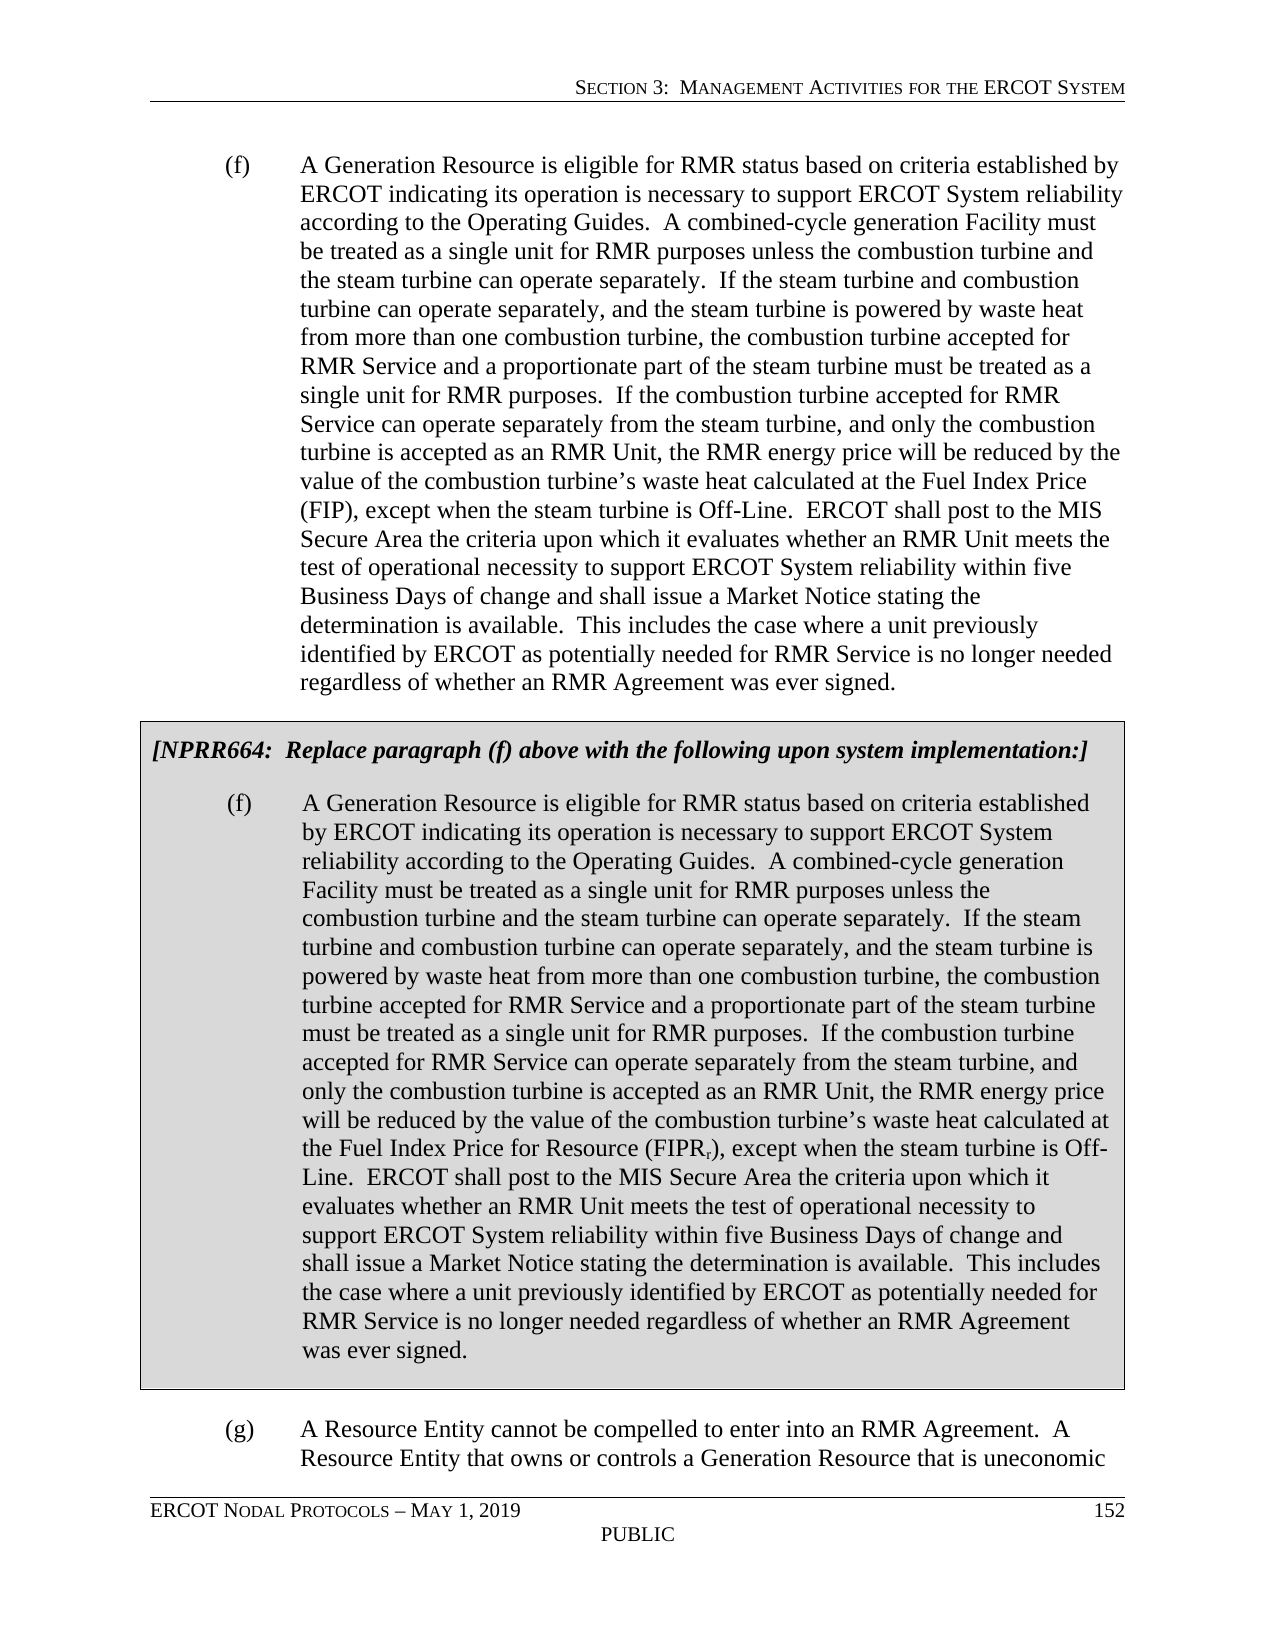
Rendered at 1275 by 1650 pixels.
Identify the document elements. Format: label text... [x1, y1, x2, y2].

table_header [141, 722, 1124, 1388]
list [225, 1414, 1125, 1472]
list (f) A Generation Resource is eligible for RMR status based on criteria established by ERCOT indicating its operation is necessary to support ERCOT System reliability according to the Operating Guides. A combined-cycle generation Facility must be treated as a single unit for RMR purposes unless the combustion turbine and the steam turbine can operate separately. If the steam turbine and combustion turbine can operate separately, and the steam turbine is powered by waste heat from more than one combustion turbine, the combustion turbine accepted for RMR Service and a proportionate part of the steam turbine must be treated as a single unit for RMR purposes. If the combustion turbine accepted for RMR Service can operate separately from the steam turbine, and only the combustion turbine is accepted as an RMR Unit, the RMR energy price will be reduced by the value of the combustion turbine’s waste heat calculated at the Fuel Index Price (FIP), except when the steam turbine is Off-Line. ERCOT shall post to the MIS Secure Area the criteria upon which it evaluates whether an RMR Unit meets the test of operational necessity to support ERCOT System reliability within five Business Days of change and shall issue a Market Notice stating the determination is available. This includes the case where a unit previously identified by ERCOT as potentially needed for RMR Service is no longer needed regardless of whether an RMR Agreement was ever signed. [225, 150, 1125, 696]
